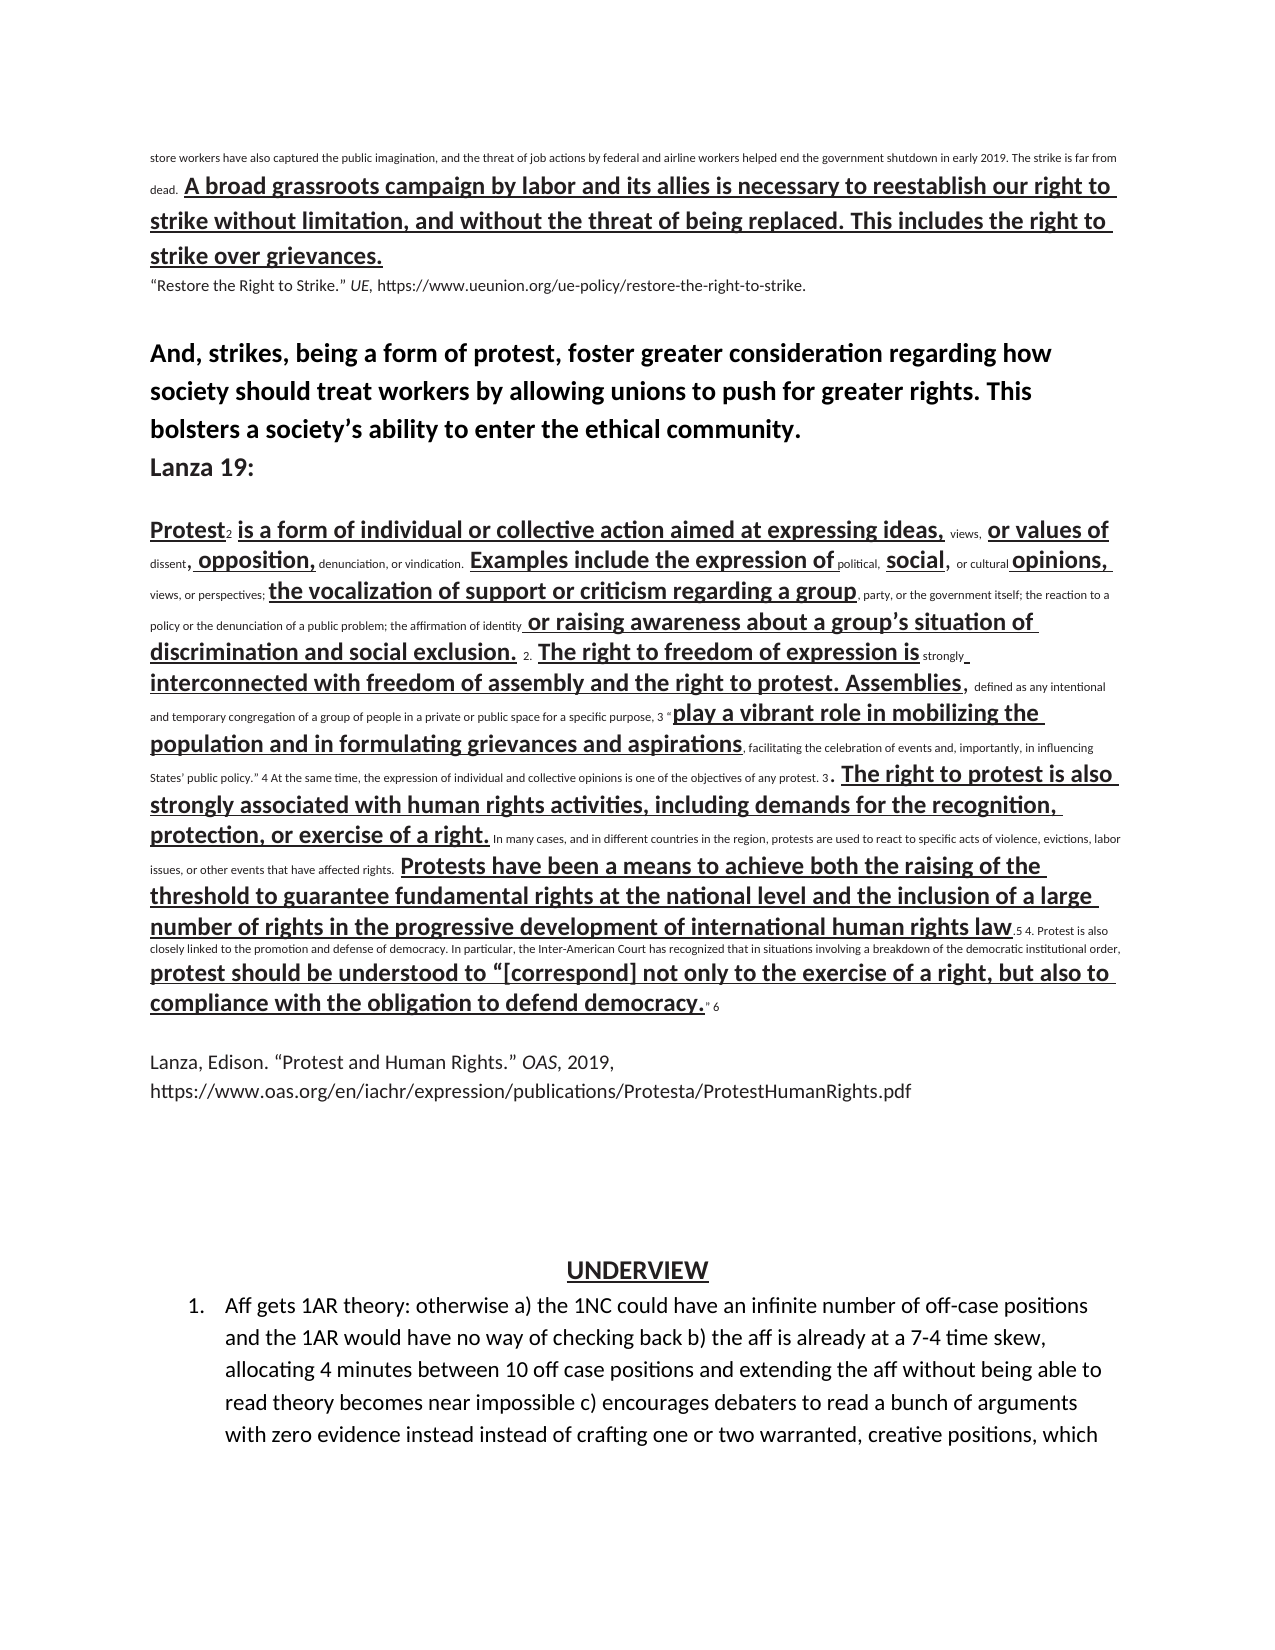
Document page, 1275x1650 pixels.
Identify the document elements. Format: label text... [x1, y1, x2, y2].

text Protest2 is a form of individual or collective action aimed at expressing ideas, views, or values of dissent, opposition, denunciation, or vindication. Examples include the expression of political, social, or cultural opinions, views, or perspectives; the vocalization of support or criticism regarding a group, party, or the government itself; the reaction to a policy or the denunciation of a public problem; the affirmation of identity or raising awareness about a group’s situation of discrimination and social exclusion. 2. The right to freedom of expression is strongly interconnected with freedom of assembly and the right to protest. Assemblies, defined as any intentional and temporary congregation of a group of people in a private or public space for a specific purpose, 3 “play a vibrant role in mobilizing the population and in formulating grievances and aspirations, facilitating the celebration of events and, importantly, in influencing States’ public policy.” 4 At the same time, the expression of individual and collective opinions is one of the objectives of any protest. 3. The right to protest is also strongly associated with human rights activities, including demands for the recognition, protection, or exercise of a right. In many cases, and in different countries in the region, protests are used to react to specific acts of violence, evictions, labor issues, or other events that have affected rights. Protests have been a means to achieve both the raising of the threshold to guarantee fundamental rights at the national level and the inclusion of a large number of rights in the progressive development of international human rights law.5 4. Protest is also closely linked to the promotion and defense of democracy. In particular, the Inter-American Court has recognized that in situations involving a breakdown of the democratic institutional order, protest should be understood to “[correspond] not only to the exercise of a right, but also to compliance with the obligation to defend democracy.” 6 [150, 514, 1125, 1018]
text “Restore the Right to Strike.” UE, https://www.ueunion.org/ue-policy/restore-the-right-to-strike. [150, 275, 1125, 295]
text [150, 150, 1125, 270]
text Lanza 19: [150, 450, 1125, 483]
text Lanza, Edison. “Protest and Human Rights.” OAS, 2019, https://www.oas.org/en/iachr/expression/publications/Protesta/ProtestHumanRights.pdf [150, 1049, 1125, 1103]
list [187, 1291, 1125, 1448]
text And, strikes, being a form of protest, foster greater consideration regarding how society should treat workers by allowing unions to push for greater rights. This bolsters a society’s ability to enter the ethical community. [150, 336, 1125, 445]
text UNDERVIEW [150, 1253, 1125, 1286]
